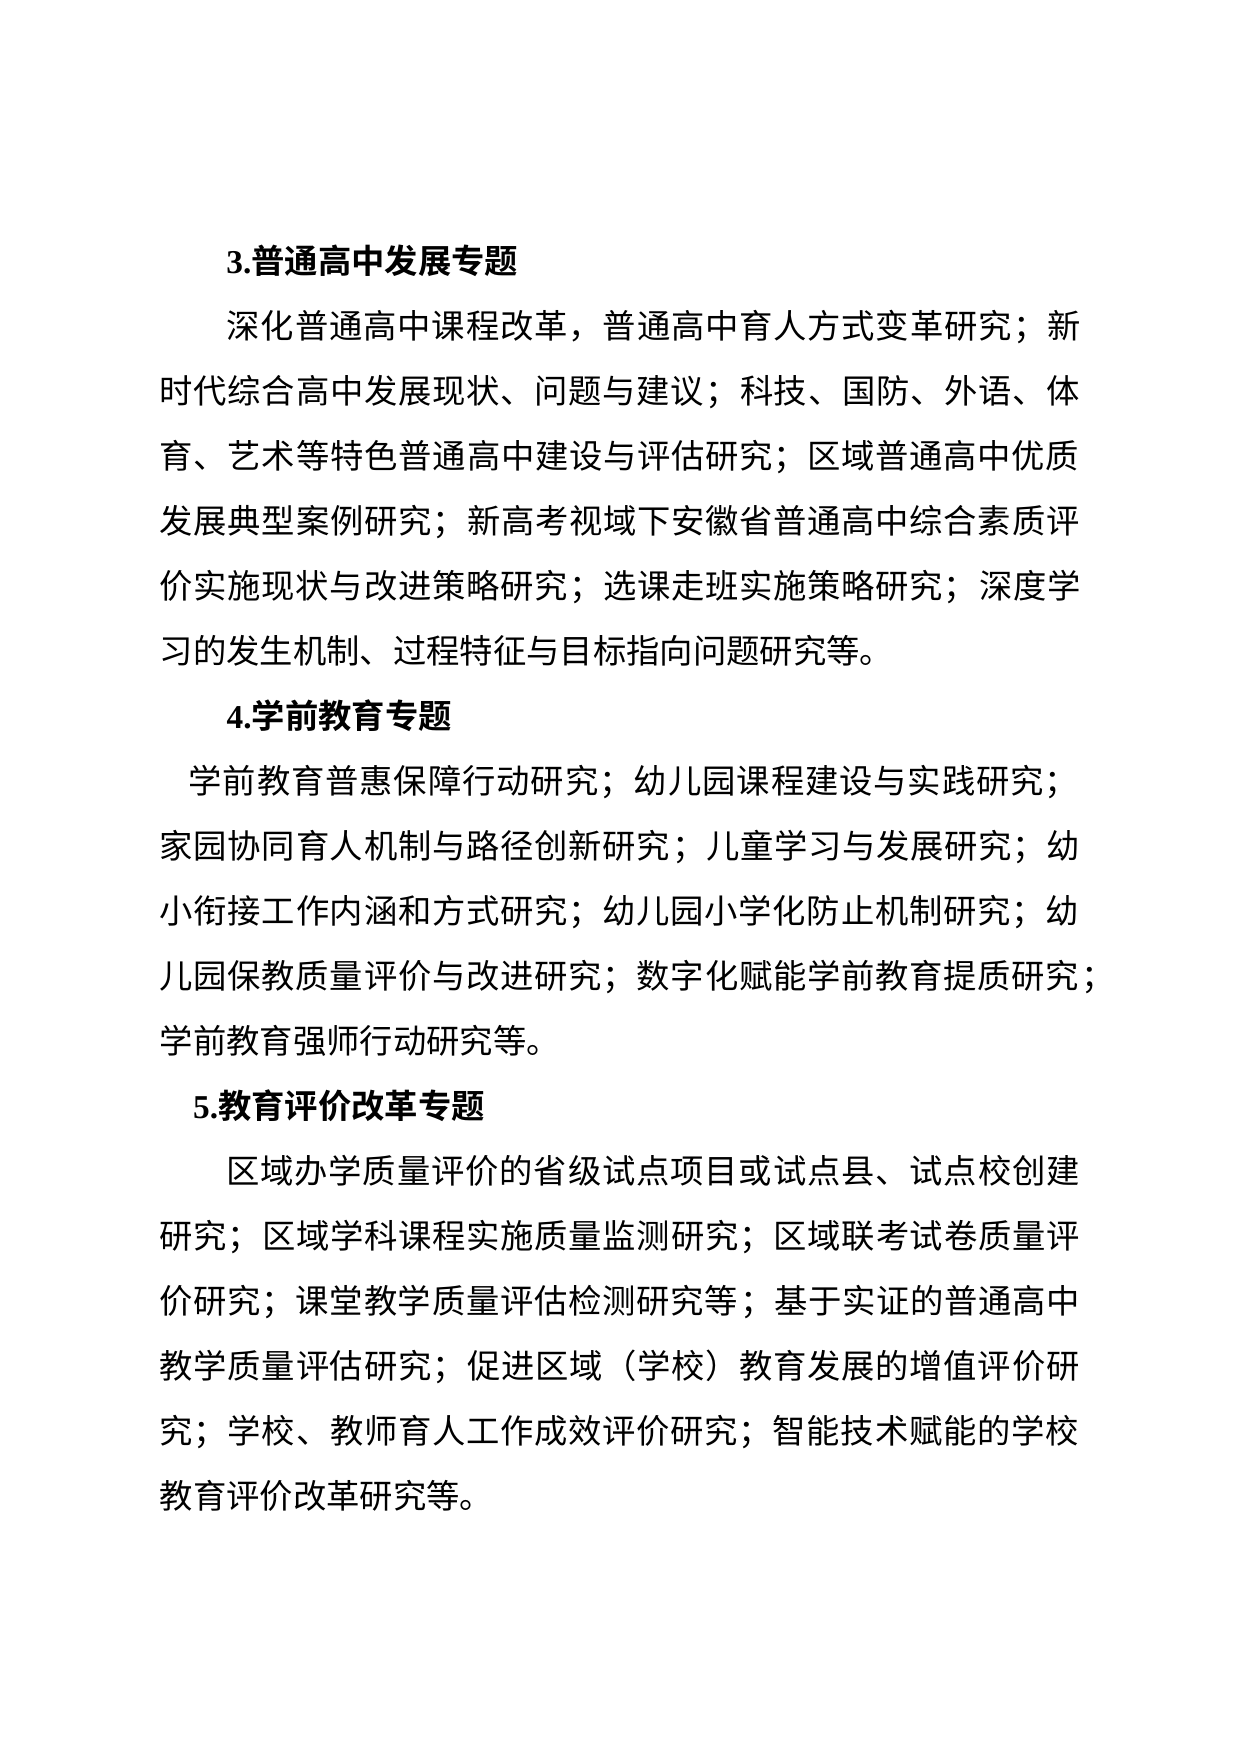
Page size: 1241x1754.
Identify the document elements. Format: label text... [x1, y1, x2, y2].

list 4.学前教育专题 学前教育普惠保障行动研究；幼儿园课程建设与实践研究；家园协同育人机制与路径创新研究；儿童学习与发展研究；幼小衔接工作内涵和方式研究；幼儿园小学化防止机制研究；幼儿园保教质量评价与改进研究；数字化赋能学前教育提质研究；学前教育强师行动研究等。 5.教育评价改革专题 [159, 682, 1081, 1137]
list 3.普通高中发展专题 [159, 227, 1081, 292]
list 深化普通高中课程改革，普通高中育人方式变革研究；新时代综合高中发展现状、问题与建议；科技、国防、外语、体育、艺术等特色普通高中建设与评估研究；区域普通高中优质发展典型案例研究；新高考视域下安徽省普通高中综合素质评价实施现状与改进策略研究；选课走班实施策略研究；深度学习的发生机制、过程特征与目标指向问题研究等。 [159, 292, 1081, 682]
list 区域办学质量评价的省级试点项目或试点县、试点校创建研究；区域学科课程实施质量监测研究；区域联考试卷质量评价研究；课堂教学质量评估检测研究等；基于实证的普通高中教学质量评估研究；促进区域（学校）教育发展的增值评价研究；学校、教师育人工作成效评价研究；智能技术赋能的学校教育评价改革研究等。 [159, 1137, 1081, 1527]
